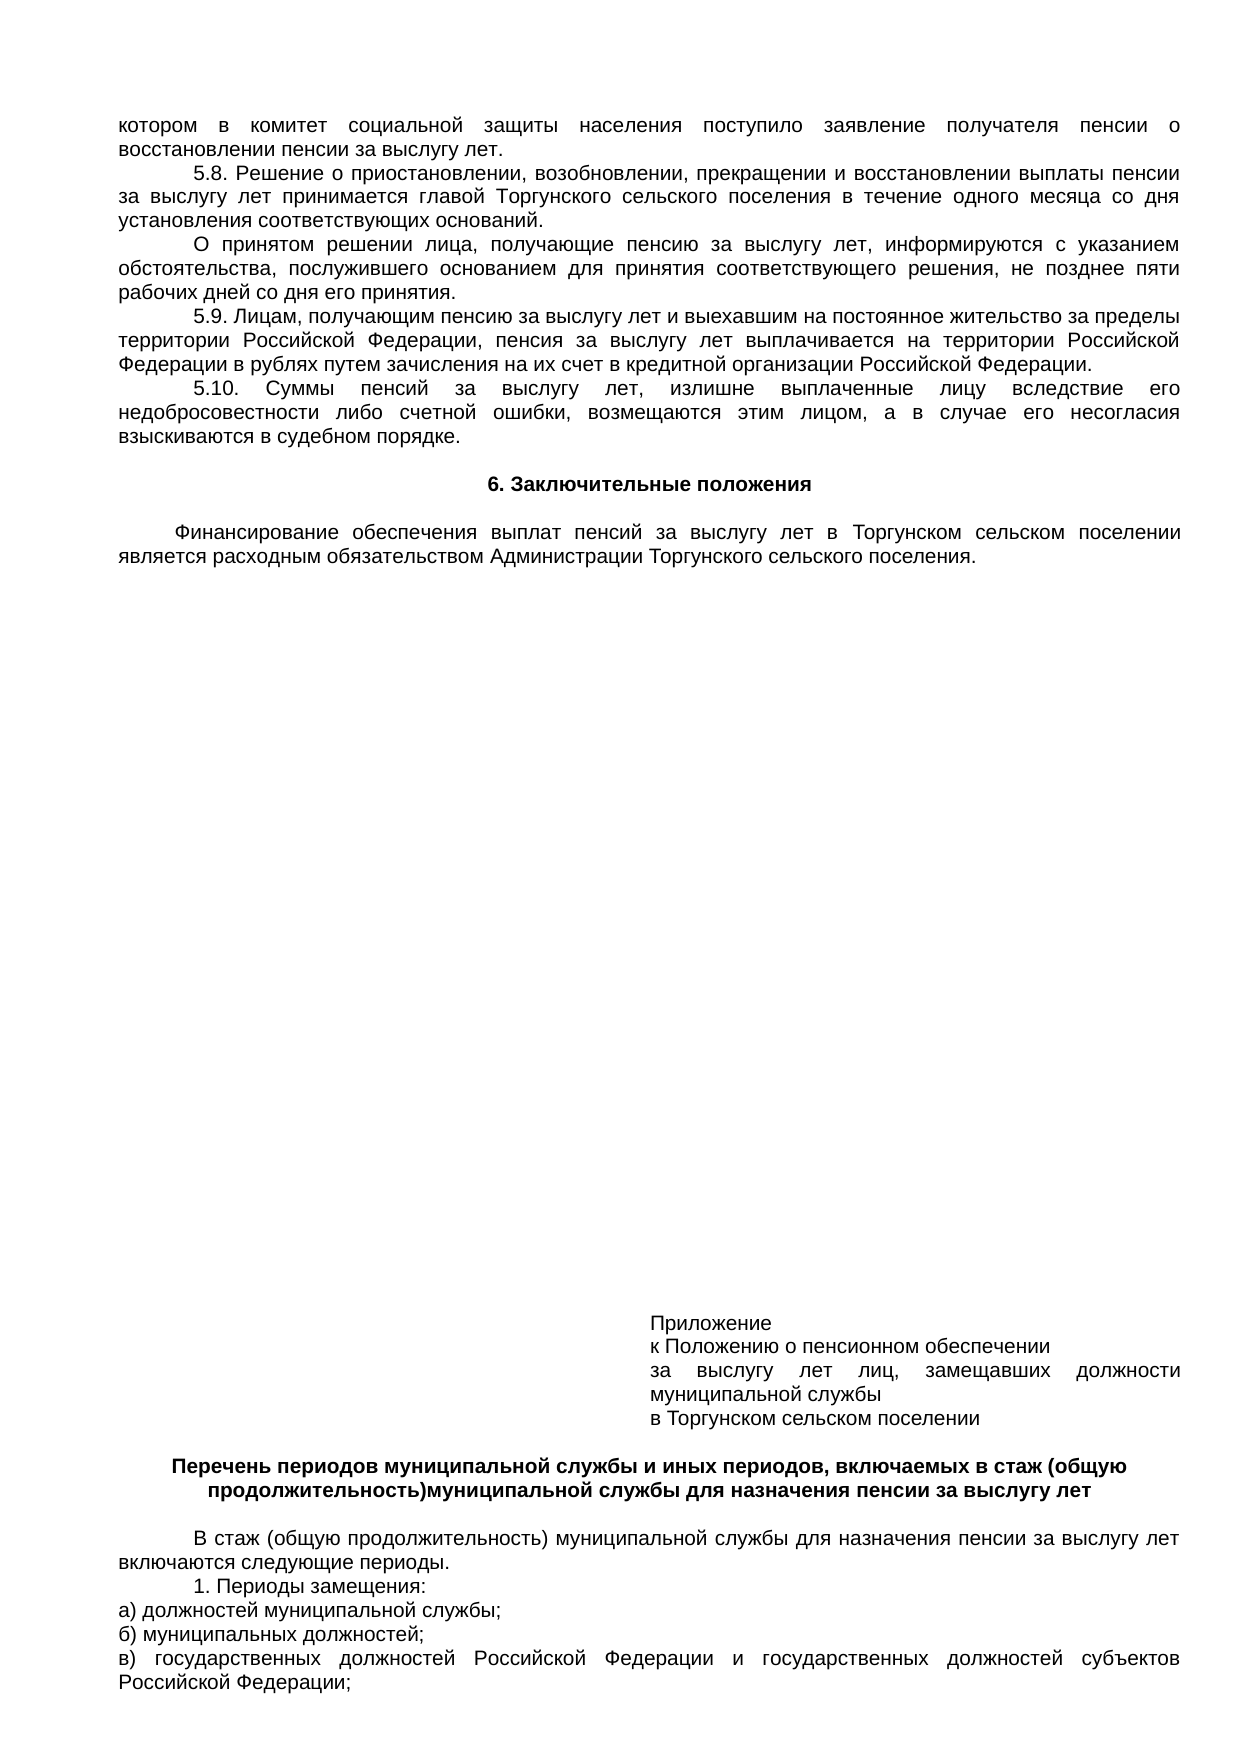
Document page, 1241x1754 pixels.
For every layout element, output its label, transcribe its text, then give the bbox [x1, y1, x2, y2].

text 1. Периоды замещения: [118, 1574, 1181, 1598]
text Приложение [650, 1310, 1181, 1334]
text О принятом решении лица, получающие пенсию за выслугу лет, информируются с указанием обстоятельства, послужившего основанием для принятия соответствующего решения, не позднее пяти рабочих дней со дня его принятия. [118, 232, 1181, 304]
text 5.10. Суммы пенсий за выслугу лет, излишне выплаченные лицу вследствие его недобросовестности либо счетной ошибки, возмещаются этим лицом, а в случае его несогласия взыскиваются в судебном порядке. [118, 376, 1181, 448]
text В стаж (общую продолжительность) муниципальной службы для назначения пенсии за выслугу лет включаются следующие периоды. [118, 1526, 1181, 1574]
text в) государственных должностей Российской Федерации и государственных должностей субъектов Российской Федерации; [118, 1646, 1181, 1694]
text а) должностей муниципальной службы; [118, 1598, 1181, 1622]
text Перечень периодов муниципальной службы и иных периодов, включаемых в стаж (общую продолжительность)муниципальной службы для назначения пенсии за выслугу лет [118, 1454, 1181, 1502]
text б) муниципальных должностей; [118, 1622, 1181, 1646]
text в Торгунском сельском поселении [650, 1406, 1181, 1430]
text за выслугу лет лиц, замещавших должности муниципальной службы [650, 1358, 1181, 1406]
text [118, 112, 1181, 160]
text 5.8. Решение о приостановлении, возобновлении, прекращении и восстановлении выплаты пенсии за выслугу лет принимается главой Торгунского сельского поселения в течение одного месяца со дня установления соответствующих оснований. [118, 160, 1181, 232]
text к Положению о пенсионном обеспечении [650, 1334, 1181, 1358]
text 6. Заключительные положения [118, 472, 1181, 496]
text Финансирование обеспечения выплат пенсий за выслугу лет в Торгунском сельском поселении является расходным обязательством Администрации Торгунского сельского поселения. [118, 520, 1181, 568]
text 5.9. Лицам, получающим пенсию за выслугу лет и выехавшим на постоянное жительство за пределы территории Российской Федерации, пенсия за выслугу лет выплачивается на территории Российской Федерации в рублях путем зачисления на их счет в кредитной организации Российской Федерации. [118, 304, 1181, 376]
